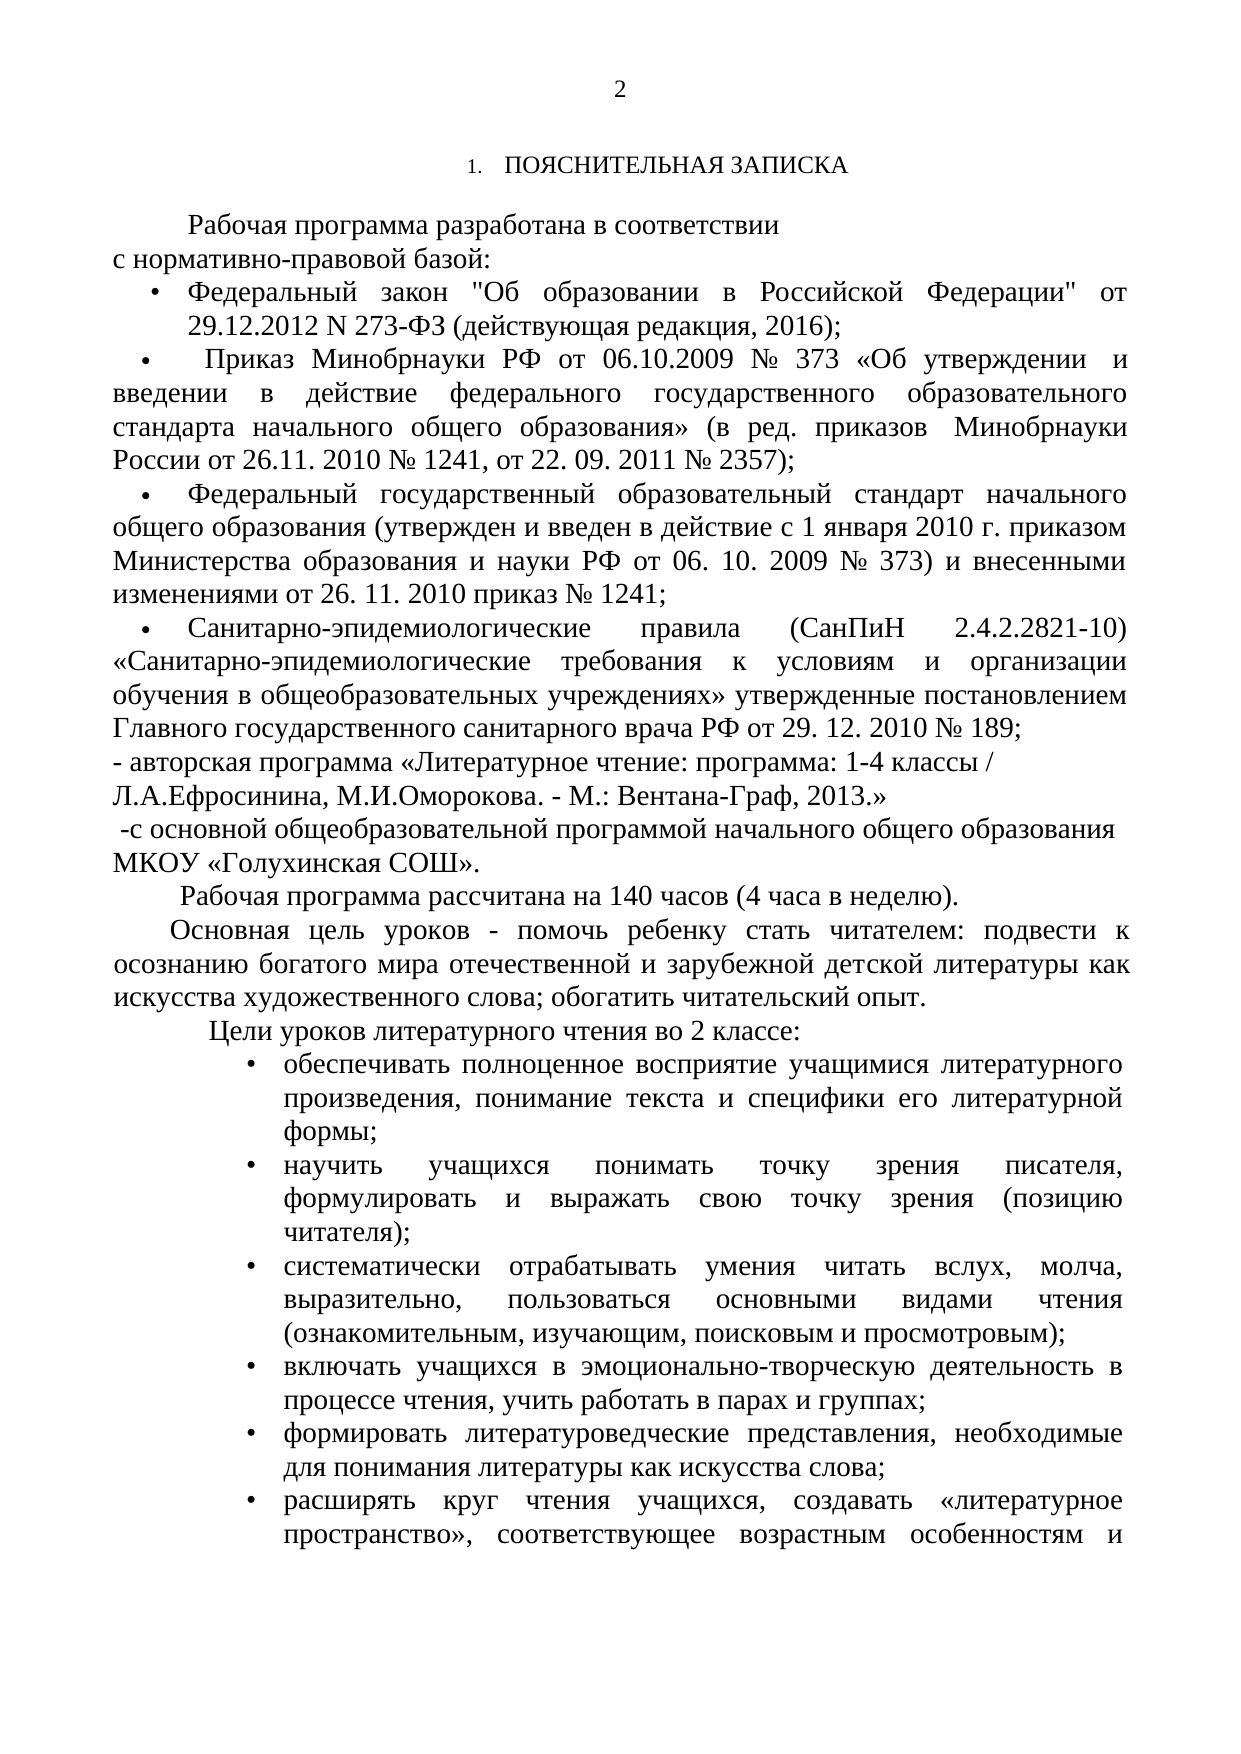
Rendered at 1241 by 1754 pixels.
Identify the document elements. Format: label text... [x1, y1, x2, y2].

list Федеральный государственный образовательный стандарт начального общего образования (утвержден и введен в действие с 1 января 2010 г. приказом Министерства образования и науки РФ от 06. 10. 2009 № 373) и внесенными изменениями от 26. 11. 2010 приказ № 1241; [112, 476, 1128, 610]
list обеспечивать полноценное восприятие учащимися литературного произведения, понимание текста и специфики его литературной формы; [246, 1046, 1123, 1147]
text с нормативно-правовой базой: [112, 241, 1128, 274]
list включать учащихся в эмоционально-творческую деятельность в процессе чтения, учить работать в парах и группах; [246, 1348, 1123, 1415]
list ПОЯСНИТЕЛЬНАЯ ЗАПИСКА [187, 150, 1128, 179]
list научить учащихся понимать точку зрения писателя, формулировать и выражать свою точку зрения (позицию читателя); [246, 1147, 1123, 1248]
list систематически отрабатывать умения читать вслух, молча, выразительно, пользоваться основными видами чтения (ознакомительным, изучающим, поисковым и просмотровым); [246, 1248, 1123, 1348]
list формировать литературоведческие представления, необходимые для понимания литературы как искусства слова; [246, 1415, 1123, 1482]
text Рабочая программа разработана в соответствии [112, 207, 1128, 241]
text Цели уроков литературного чтения во 2 классе: [114, 1013, 1123, 1046]
list Приказ Минобрнауки РФ от 06.10.2009 № 373 «Об утверждении и введении в действие федерального государственного образовательного стандарта начального общего образования» (в ред. приказов Минобрнауки России от 26.11. 2010 № 1241, от 22. 09. 2011 № 2357); [112, 342, 1128, 476]
text -с основной общеобразовательной программой начального общего образования МКОУ «Голухинская СОШ». [112, 811, 1128, 878]
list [246, 1482, 1123, 1549]
list Федеральный закон "Об образовании в Российской Федерации" от 29.12.2012 N 273-ФЗ (действующая редакция, 2016); [150, 274, 1128, 342]
list Санитарно-эпидемиологические правила (СанПиН 2.4.2.2821-10) «Санитарно-эпидемиологические требования к условиям и организации обучения в общеобразовательных учреждениях» утвержденные постановлением Главного государственного санитарного врача РФ от 29. 12. 2010 № 189; [112, 610, 1128, 744]
text Основная цель уроков - помочь ребенку стать читателем: подвести к осознанию богатого мира отечественной и зарубежной детской литературы как искусства художественного слова; обогатить читательский опыт. [113, 912, 1130, 1013]
text - авторская программа «Литературное чтение: программа: 1-4 классы / Л.А.Ефросинина, М.И.Оморокова. - М.: Вентана-Граф, 2013.» [112, 744, 1128, 811]
text Рабочая программа рассчитана на 140 часов (4 часа в неделю). [179, 878, 1130, 912]
